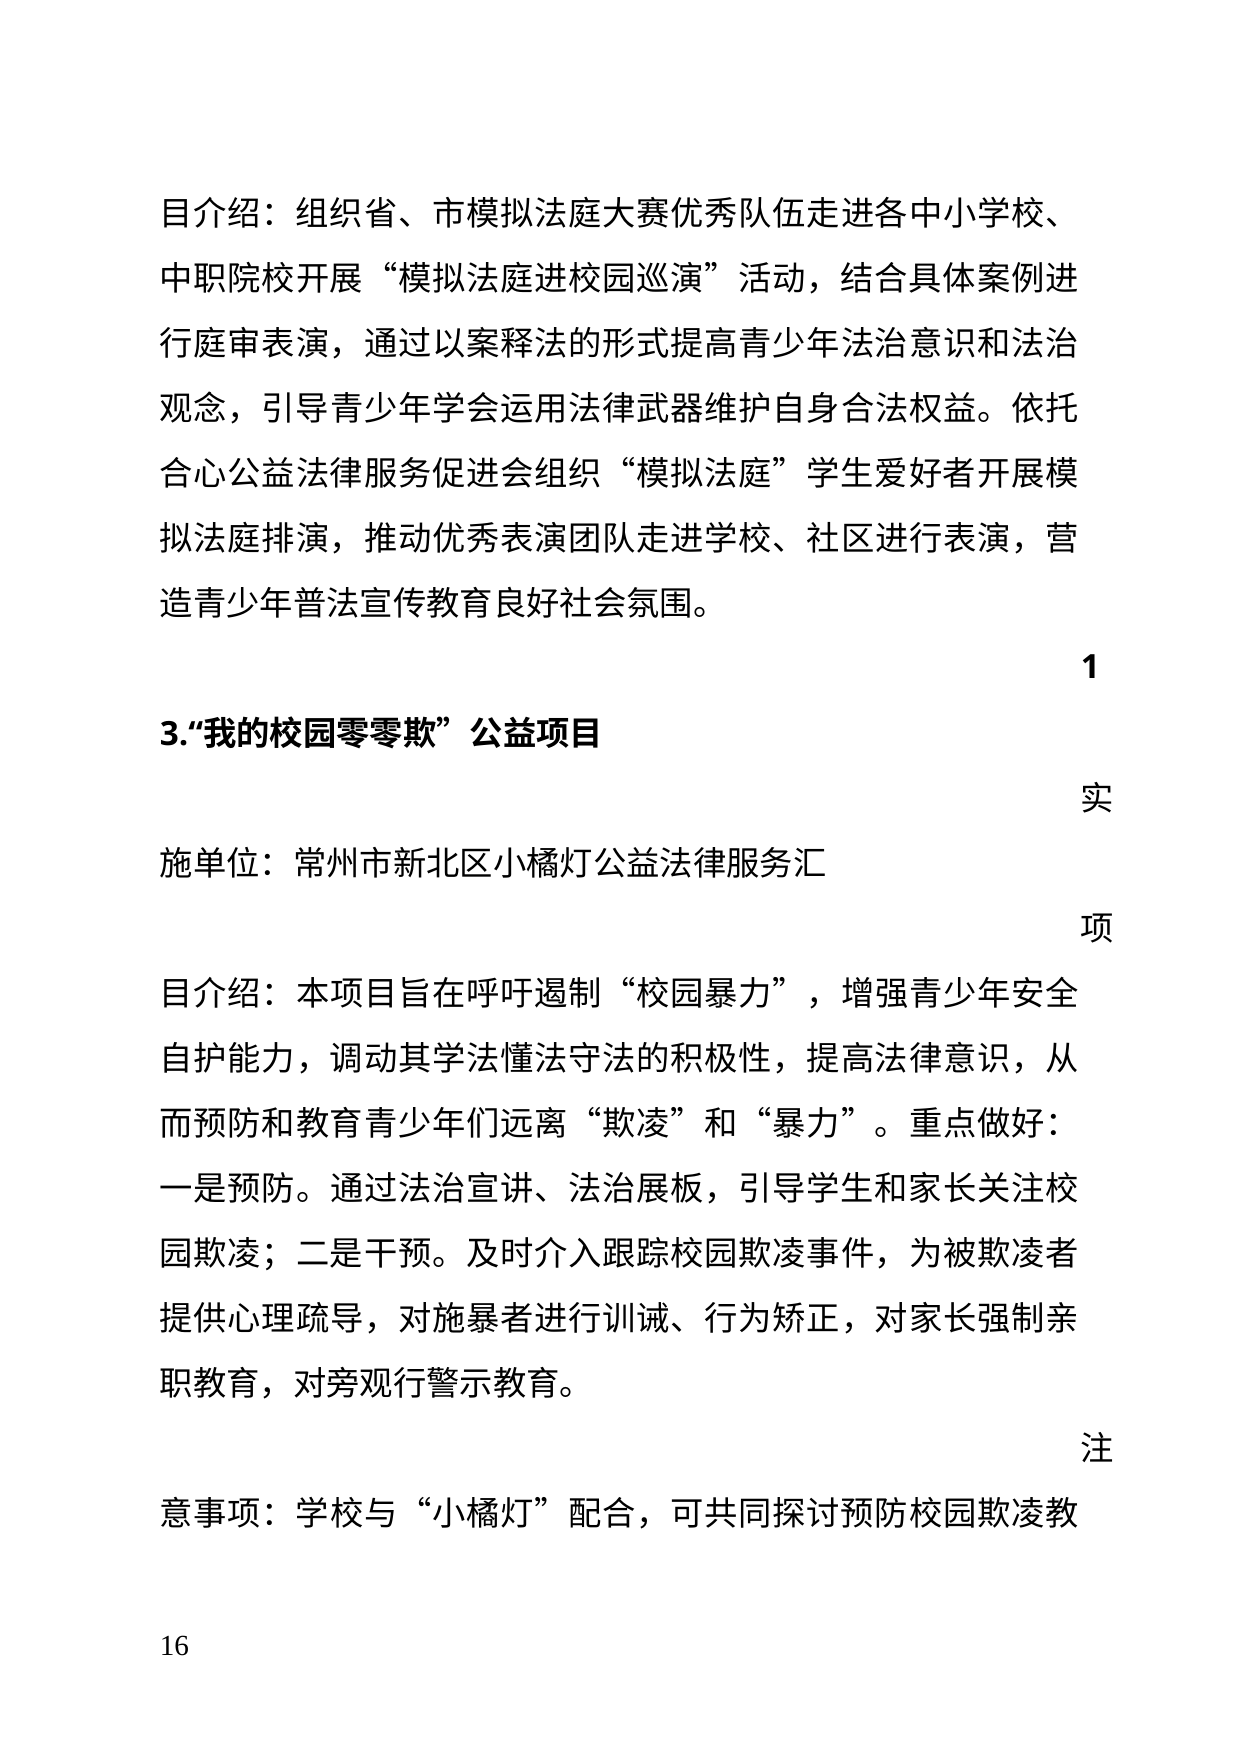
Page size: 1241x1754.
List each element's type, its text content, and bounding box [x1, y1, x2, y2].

text 项目介绍：本项目旨在呼吁遏制“校园暴力”，增强青少年安全自护能力，调动其学法懂法守法的积极性，提高法律意识，从而预防和教育青少年们远离“欺凌”和“暴力”。重点做好：一是预防。通过法治宣讲、法治展板，引导学生和家长关注校园欺凌；二是干预。及时介入跟踪校园欺凌事件，为被欺凌者提供心理疏导，对施暴者进行训诫、行为矫正，对家长强制亲职教育，对旁观行警示教育。 [159, 893, 1081, 1413]
text 实施单位：常州市新北区小橘灯公益法律服务汇 [159, 763, 1081, 893]
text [159, 1413, 1081, 1543]
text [159, 178, 1081, 633]
text 13.“我的校园零零欺”公益项目 [159, 633, 1081, 763]
